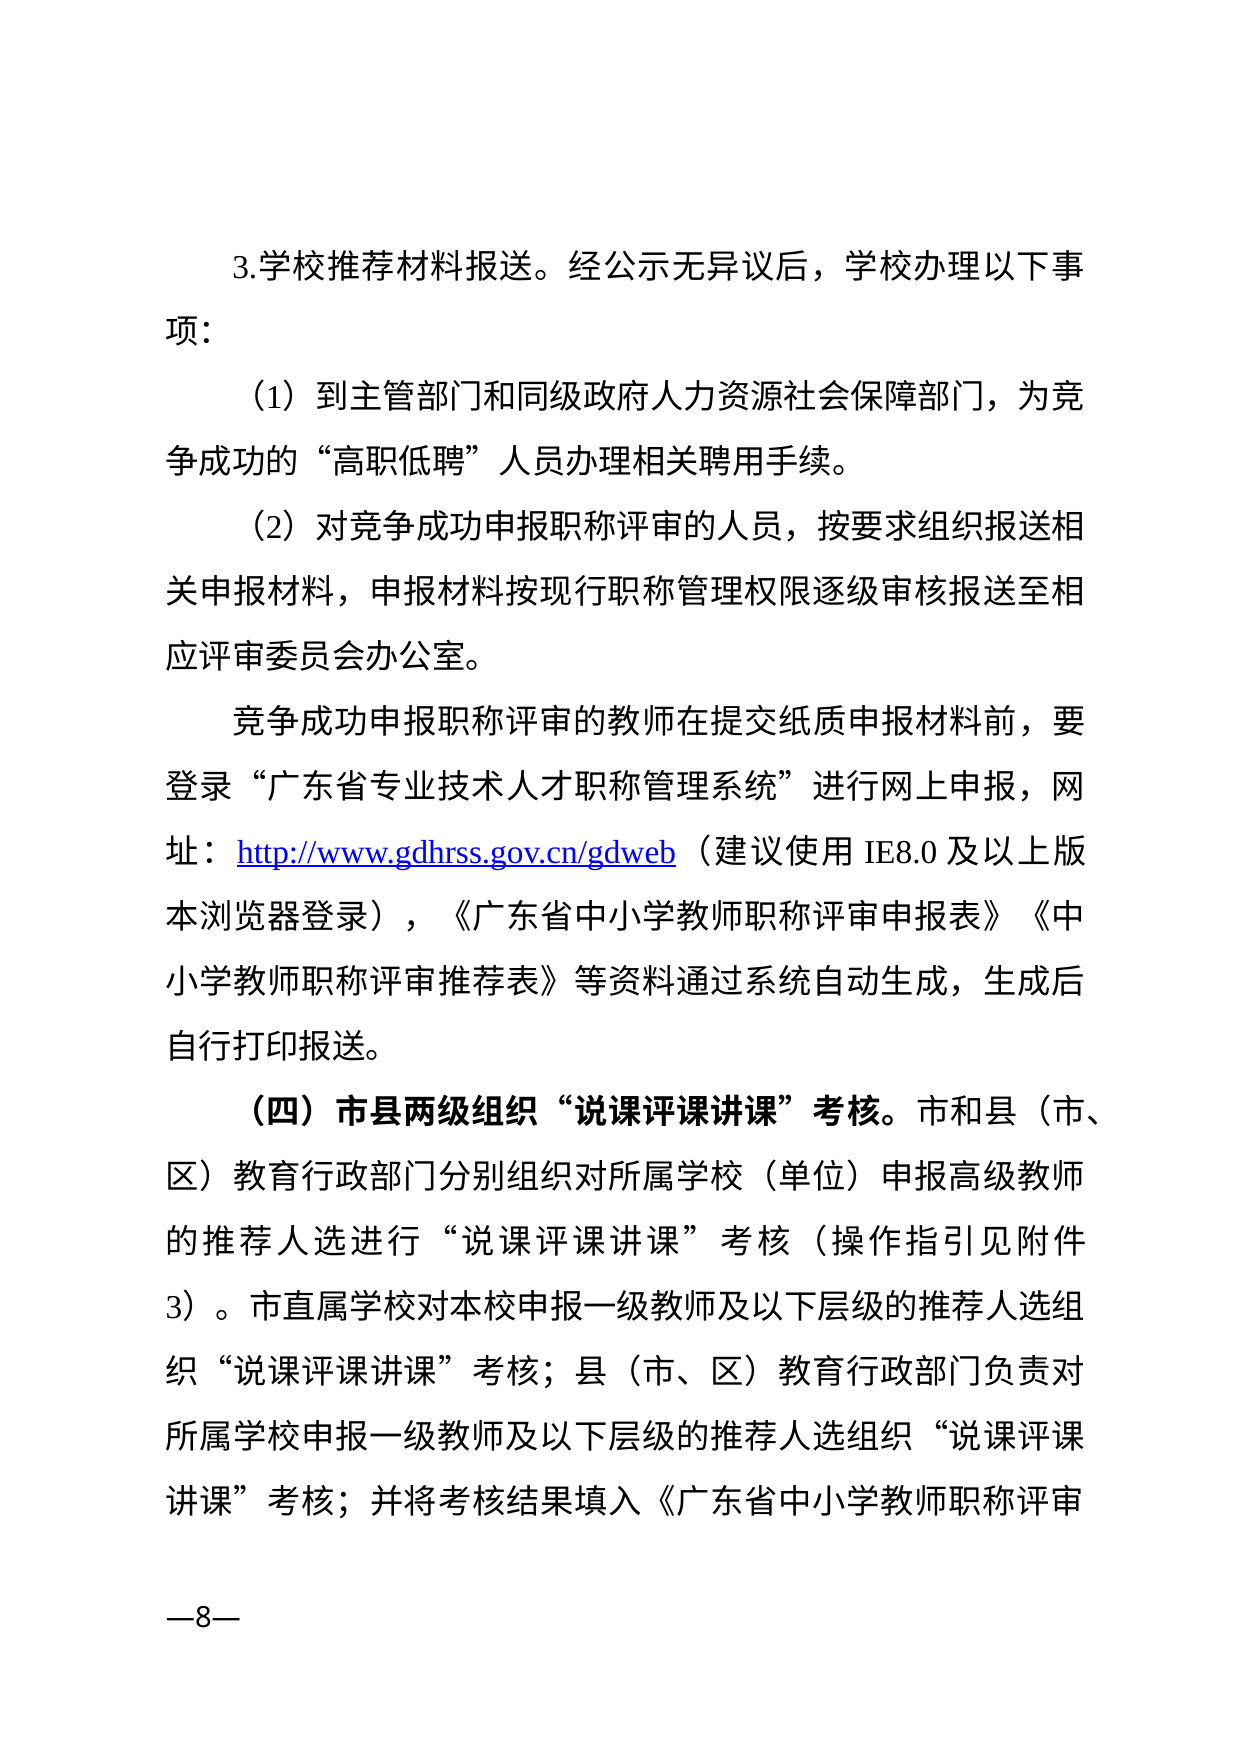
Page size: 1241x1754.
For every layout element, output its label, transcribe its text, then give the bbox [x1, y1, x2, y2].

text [165, 1076, 1087, 1531]
text （1）到主管部门和同级政府人力资源社会保障部门，为竞争成功的“高职低聘”人员办理相关聘用手续。 [165, 361, 1087, 491]
text 竞争成功申报职称评审的教师在提交纸质申报材料前，要登录“广东省专业技术人才职称管理系统”进行网上申报，网址：http://www.gdhrss.gov.cn/gdweb（建议使用IE8.0及以上版本浏览器登录），《广东省中小学教师职称评审申报表》《中小学教师职称评审推荐表》等资料通过系统自动生成，生成后自行打印报送。 [165, 686, 1087, 1076]
text 3.学校推荐材料报送。经公示无异议后，学校办理以下事项： [165, 231, 1087, 361]
text （2）对竞争成功申报职称评审的人员，按要求组织报送相关申报材料，申报材料按现行职称管理权限逐级审核报送至相应评审委员会办公室。 [165, 491, 1087, 686]
